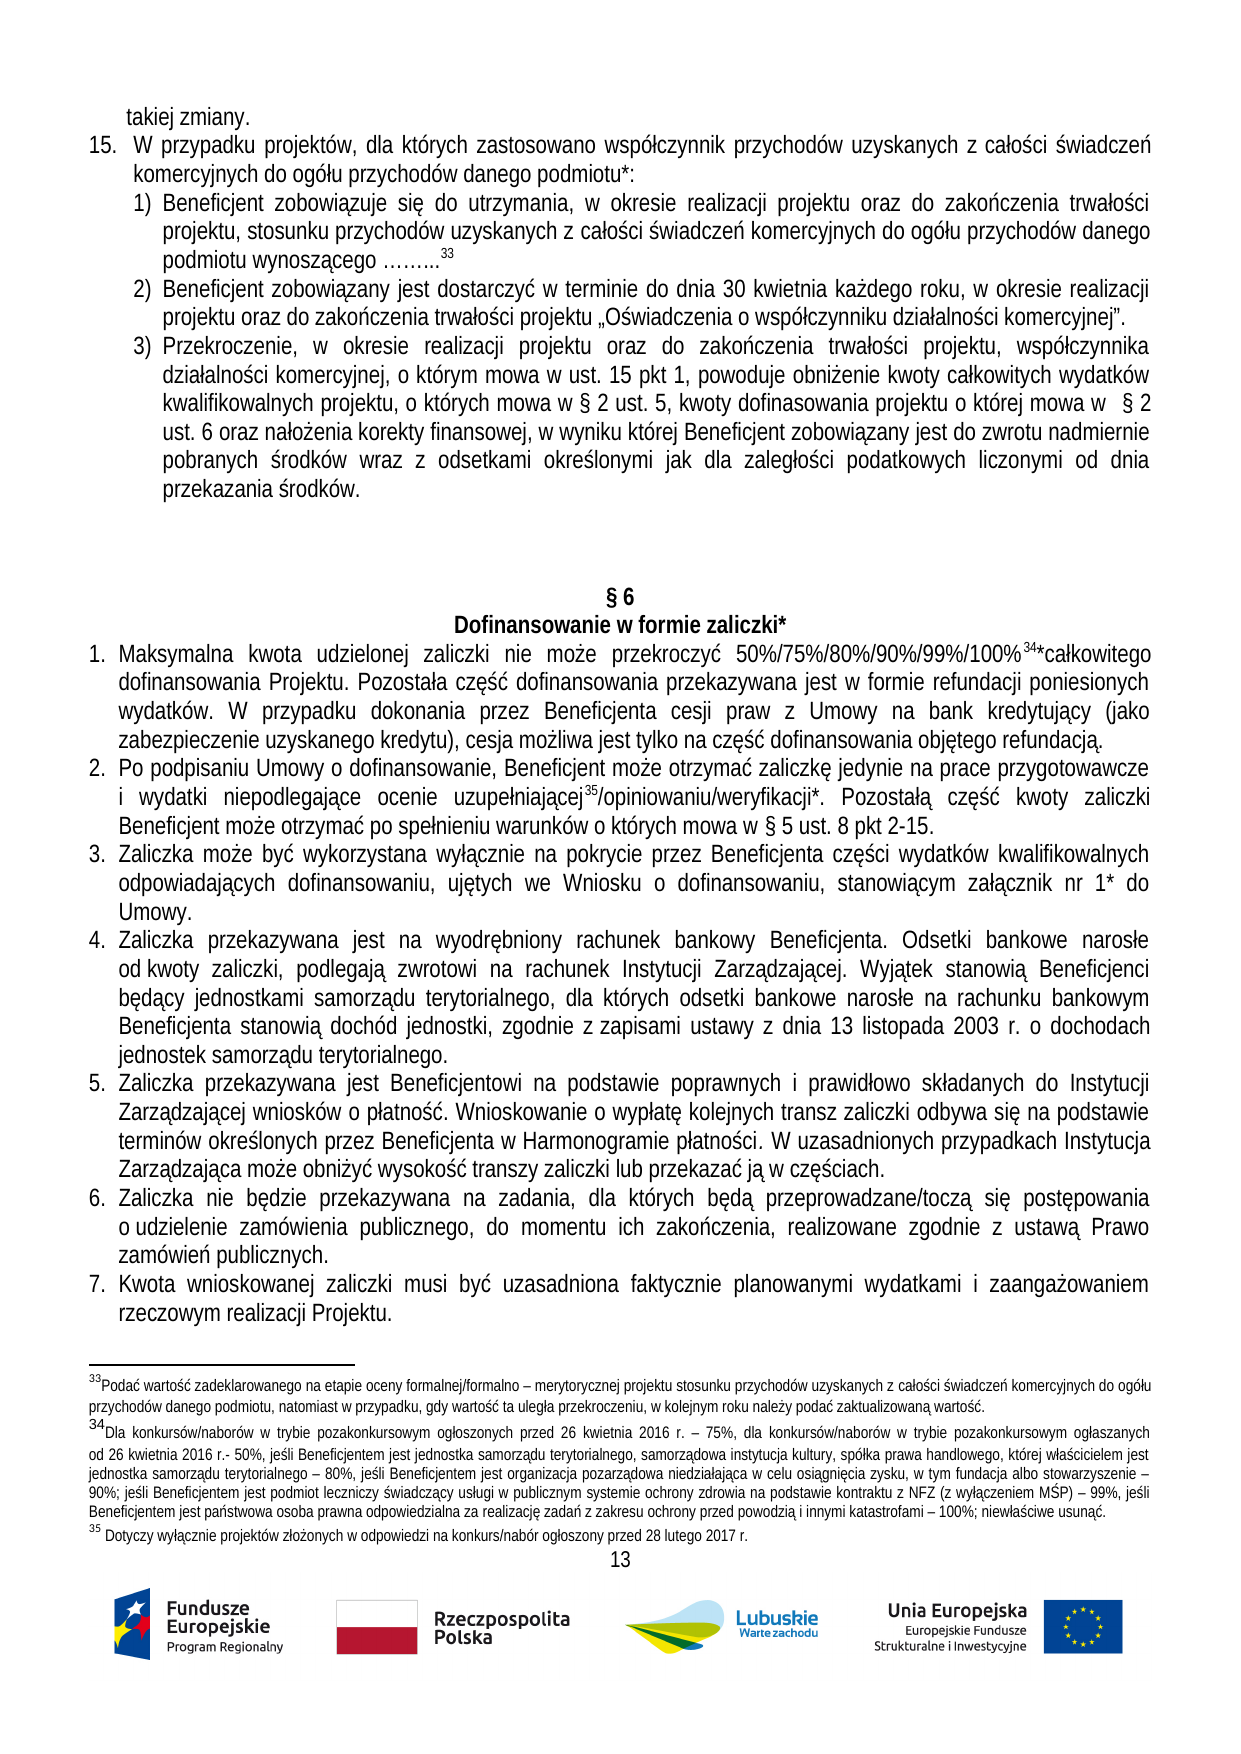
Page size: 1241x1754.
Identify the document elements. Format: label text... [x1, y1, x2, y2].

list Zaliczka przekazywana jest Beneficjentowi na podstawie poprawnych i prawidłowo składanych do Instytucji Zarządzającej wniosków o płatność. Wnioskowanie o wypłatę kolejnych transz zaliczki odbywa się na podstawie terminów określonych przez Beneficjenta w Harmonogramie płatności. W uzasadnionych przypadkach Instytucja Zarządzająca może obniżyć wysokość transzy zaliczki lub przekazać ją w częściach. [89, 1068, 1152, 1183]
subtitle § 6 [89, 581, 1152, 610]
list Zaliczka może być wykorzystana wyłącznie na pokrycie przez Beneficjenta części wydatków kwalifikowalnych odpowiadających dofinansowaniu, ujętych we Wniosku o dofinansowaniu, stanowiącym załącznik nr 1* do Umowy. [89, 839, 1152, 925]
text Dofinansowanie w formie zaliczki* [89, 610, 1152, 639]
list Maksymalna kwota udzielonej zaliczki nie może przekroczyć 50%/75%/80%/90%/99%/100%*całkowitego dofinansowania Projektu. Pozostała część dofinansowania przekazywana jest w formie refundacji poniesionych wydatków. W przypadku dokonania przez Beneficjenta cesji praw z Umowy na bank kredytujący (jako zabezpieczenie uzyskanego kredytu), cesja możliwa jest tylko na część dofinansowania objętego refundacją. [89, 639, 1152, 753]
list Zaliczka przekazywana jest na wyodrębniony rachunek bankowy Beneficjenta. Odsetki bankowe narosłe od kwoty zaliczki, podlegają zwrotowi na rachunek Instytucji Zarządzającej. Wyjątek stanowią Beneficjenci będący jednostkami samorządu terytorialnego, dla których odsetki bankowe narosłe na rachunku bankowym Beneficjenta stanowią dochód jednostki, zgodnie z zapisami ustawy z dnia 13 listopada 2003 r. o dochodach jednostek samorządu terytorialnego. [89, 925, 1152, 1068]
list Beneficjent zobowiązany jest dostarczyć w terminie do dnia 30 kwietnia każdego roku, w okresie realizacji projektu oraz do zakończenia trwałości projektu „Oświadczenia o współczynniku działalności komercyjnej”. [133, 274, 1152, 331]
list Beneficjent zobowiązuje się do utrzymania, w okresie realizacji projektu oraz do zakończenia trwałości projektu, stosunku przychodów uzyskanych z całości świadczeń komercyjnych do ogółu przychodów danego podmiotu wynoszącego ……... [133, 188, 1152, 274]
list Kwota wnioskowanej zaliczki musi być uzasadniona faktycznie planowanymi wydatkami i zaangażowaniem rzeczowym realizacji Projektu. [89, 1269, 1152, 1326]
list Zaliczka nie będzie przekazywana na zadania, dla których będą przeprowadzane/toczą się postępowania o udzielenie zamówienia publicznego, do momentu ich zakończenia, realizowane zgodnie z ustawą Prawo zamówień publicznych. [89, 1183, 1152, 1269]
list Przekroczenie, w okresie realizacji projektu oraz do zakończenia trwałości projektu, współczynnika działalności komercyjnej, o którym mowa w ust. 15 pkt 1, powoduje obniżenie kwoty całkowitych wydatków kwalifikowalnych projektu, o których mowa w § 2 ust. 5, kwoty dofinasowania projektu o której mowa w § 2 ust. 6 oraz nałożenia korekty finansowej, w wyniku której Beneficjent zobowiązany jest do zwrotu nadmiernie pobranych środków wraz z odsetkami określonymi jak dla zaległości podatkowych liczonymi od dnia przekazania środków. [133, 331, 1152, 503]
picture [88, 1572, 1152, 1681]
list Po podpisaniu Umowy o dofinansowanie, Beneficjent może otrzymać zaliczkę jedynie na prace przygotowawcze i wydatki niepodlegające ocenie uzupełniającej/opiniowaniu/weryfikacji*. Pozostałą część kwoty zaliczki Beneficjent może otrzymać po spełnieniu warunków o których mowa w § 5 ust. 8 pkt 2-15. [89, 753, 1152, 839]
list W przypadku projektów, dla których zastosowano współczynnik przychodów uzyskanych z całości świadczeń komercyjnych do ogółu przychodów danego podmiotu*: [89, 130, 1152, 188]
